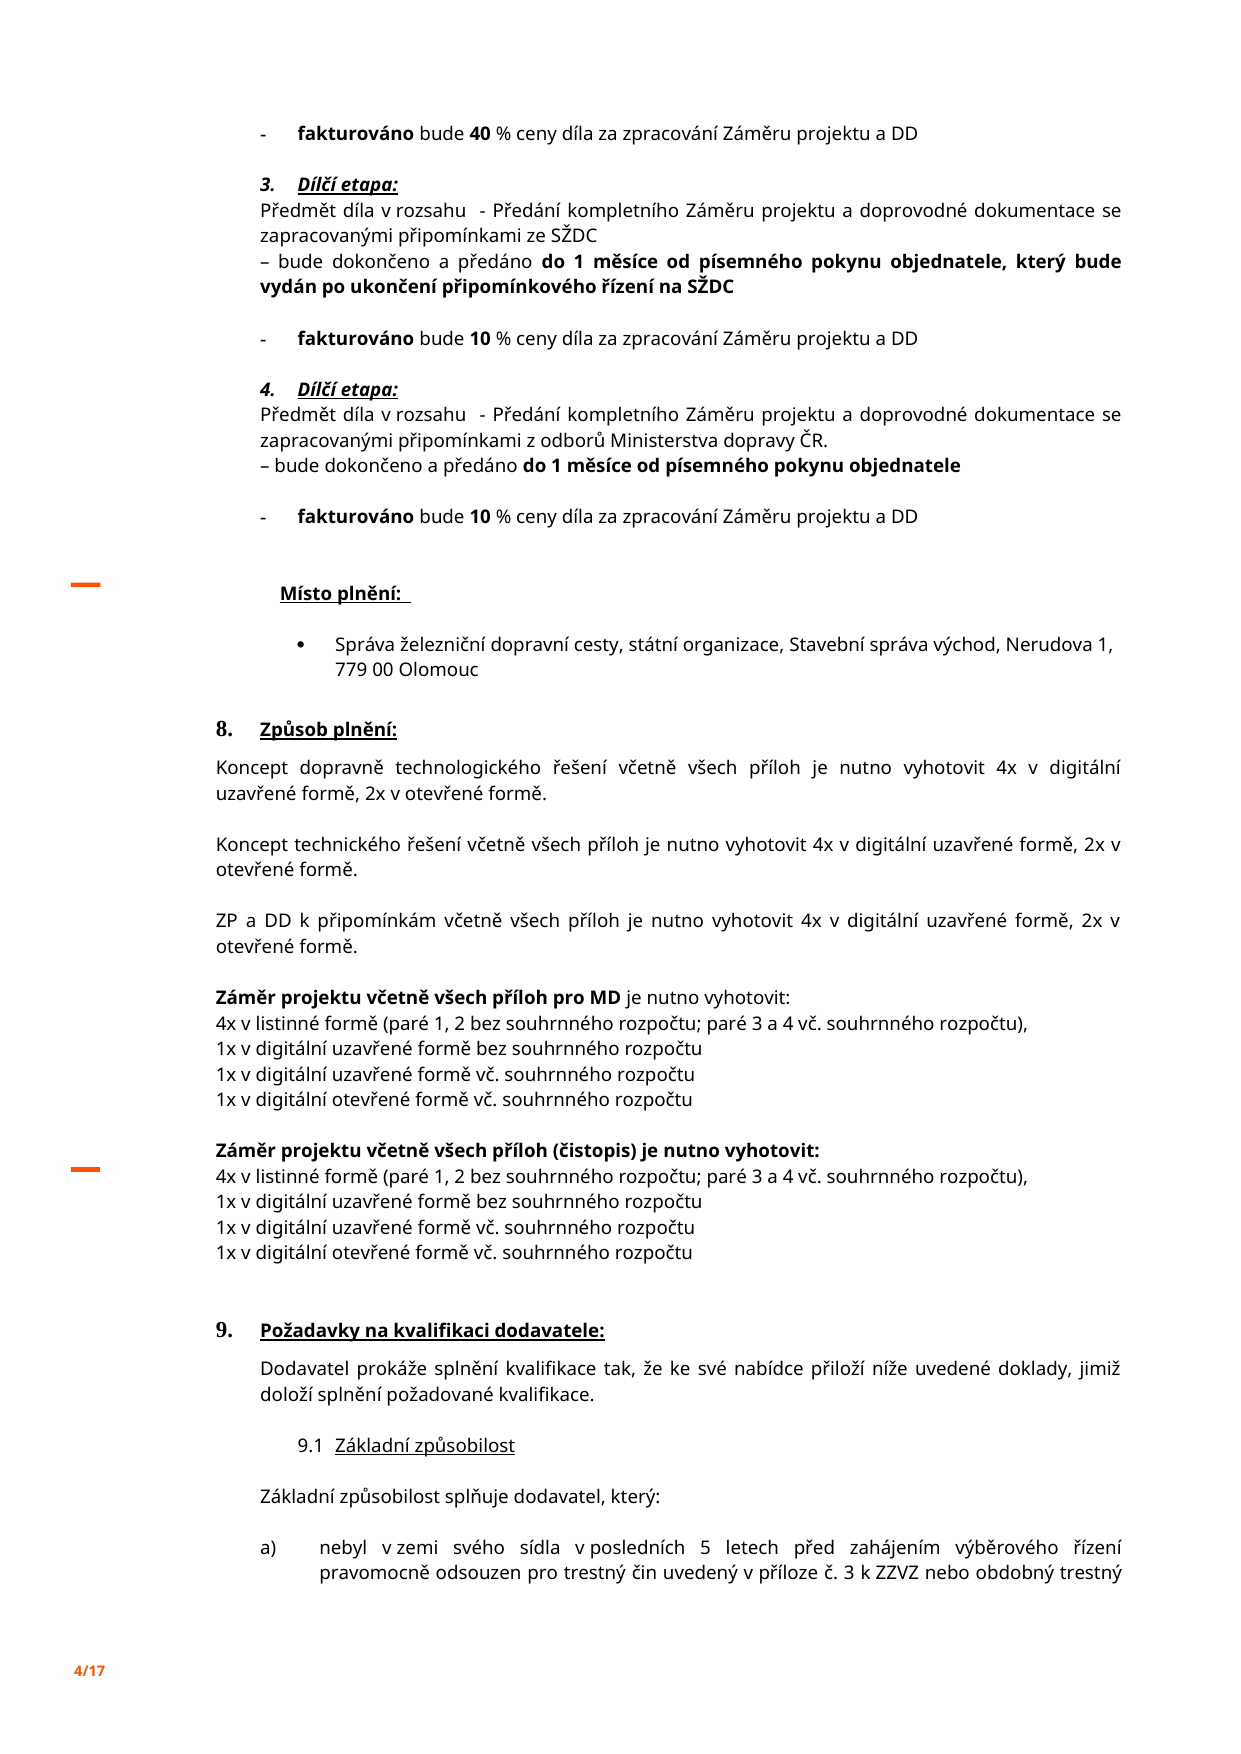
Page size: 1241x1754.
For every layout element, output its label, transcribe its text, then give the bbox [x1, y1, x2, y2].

text 1x v digitální uzavřené formě vč. souhrnného rozpočtu [216, 1214, 1122, 1239]
list fakturováno bude 10 % ceny díla za zpracování Záměru projektu a DD [260, 325, 1122, 350]
text – bude dokončeno a předáno do 1 měsíce od písemného pokynu objednatele, který bude vydán po ukončení připomínkového řízení na SŽDC [260, 248, 1122, 299]
text 1x v digitální uzavřené formě bez souhrnného rozpočtu [216, 1035, 1122, 1061]
text Záměr projektu včetně všech příloh (čistopis) je nutno vyhotovit: [216, 1137, 1122, 1163]
text Předmět díla v rozsahu - Předání kompletního Záměru projektu a doprovodné dokumentace se zapracovanými připomínkami z odborů Ministerstva dopravy ČR. [260, 401, 1122, 452]
text 1x v digitální uzavřené formě vč. souhrnného rozpočtu [216, 1061, 1122, 1086]
text ZP a DD k připomínkám včetně všech příloh je nutno vyhotovit 4x v digitální uzavřené formě, 2x v otevřené formě. [216, 908, 1122, 959]
text 1x v digitální otevřené formě vč. souhrnného rozpočtu [216, 1239, 1122, 1265]
list Základní způsobilost [297, 1432, 1122, 1457]
text Záměr projektu včetně všech příloh pro MD je nutno vyhotovit: [216, 984, 1122, 1010]
list Požadavky na kvalifikaci dodavatele: [216, 1316, 1122, 1343]
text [260, 1534, 1122, 1585]
text Koncept dopravně technologického řešení včetně všech příloh je nutno vyhotovit 4x v digitální uzavřené formě, 2x v otevřené formě. [216, 755, 1122, 806]
list Způsob plnění: [216, 715, 1122, 742]
list fakturováno bude 10 % ceny díla za zpracování Záměru projektu a DD [260, 503, 1122, 529]
text Předmět díla v rozsahu - Předání kompletního Záměru projektu a doprovodné dokumentace se zapracovanými připomínkami ze SŽDC [260, 197, 1122, 248]
text Koncept technického řešení včetně všech příloh je nutno vyhotovit 4x v digitální uzavřené formě, 2x v otevřené formě. [216, 831, 1122, 882]
list Dílčí etapa: [260, 376, 1122, 401]
text 1x v digitální uzavřené formě bez souhrnného rozpočtu [216, 1188, 1122, 1214]
list fakturováno bude 40 % ceny díla za zpracování Záměru projektu a DD [260, 121, 1122, 146]
text 1x v digitální otevřené formě vč. souhrnného rozpočtu [216, 1086, 1122, 1112]
text Místo plnění: [260, 580, 1122, 606]
text 4x v listinné formě (paré 1, 2 bez souhrnného rozpočtu; paré 3 a 4 vč. souhrnného rozpočtu), [216, 1163, 1122, 1188]
text – bude dokončeno a předáno do 1 měsíce od písemného pokynu objednatele [260, 452, 1122, 478]
list Správa železniční dopravní cesty, státní organizace, Stavební správa východ, Nerudova 1, 779 00 Olomouc [297, 631, 1122, 682]
text 4x v listinné formě (paré 1, 2 bez souhrnného rozpočtu; paré 3 a 4 vč. souhrnného rozpočtu), [216, 1010, 1122, 1035]
text Základní způsobilost splňuje dodavatel, který: [216, 1483, 1122, 1508]
text Dodavatel prokáže splnění kvalifikace tak, že ke své nabídce přiloží níže uvedené doklady, jimiž doloží splnění požadované kvalifikace. [260, 1355, 1122, 1406]
list Dílčí etapa: [260, 172, 1122, 197]
